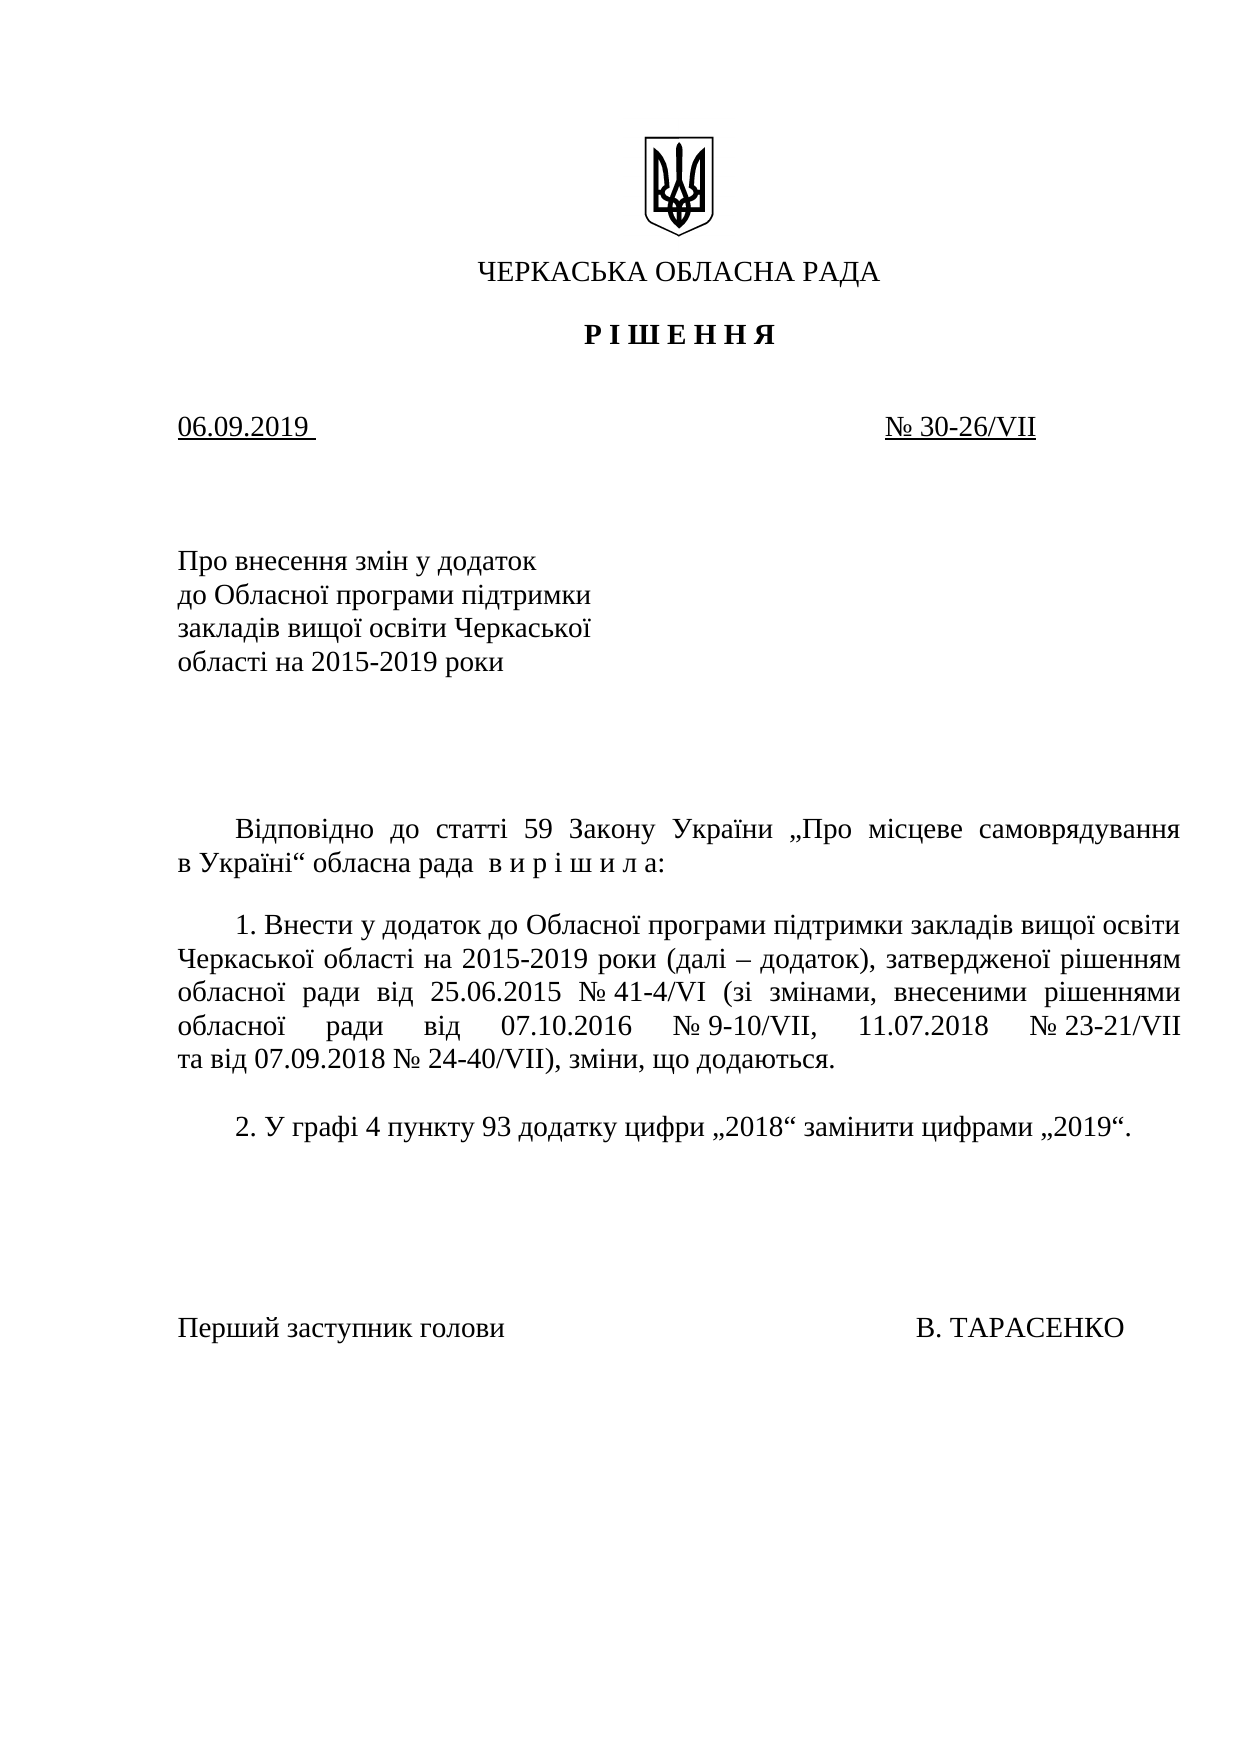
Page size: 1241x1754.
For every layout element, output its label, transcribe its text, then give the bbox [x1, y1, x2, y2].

text Відповідно до статті 59 Закону України „Про місцеве самоврядування в Україні“ обласна рада в и р і ш и л а: [177, 812, 1181, 879]
text 2. У графі 4 пункту 93 додатку цифри „2018“ замінити цифрами „2019“. [177, 1109, 1181, 1142]
text Про внесення змін у додаток [177, 543, 1181, 577]
text закладів вищої освіти Черкаської [177, 610, 1181, 644]
text 1. Внести у додаток до Обласної програми підтримки закладів вищої освіти Черкаської області на 2015-2019 роки (далі – додаток), затвердженої рішенням обласної ради від 25.06.2015 № 41-4/VI (зі змінами, внесеними рішеннями обласної ради від 07.10.2016 № 9-10/VII, 11.07.2018 № 23-21/VII та від 07.09.2018 № 24-40/VII), зміни, що додаються. [177, 907, 1181, 1075]
text області на 2015-2019 роки [177, 644, 1181, 677]
text до Обласної програми підтримки [177, 577, 1181, 610]
text Перший заступник голови В. ТАРАСЕНКО [177, 1310, 1181, 1343]
text ЧЕРКАСЬКА ОБЛАСНА РАДА [177, 254, 1181, 288]
picture [622, 118, 736, 255]
text Р І Ш Е Н Н Я [177, 317, 1181, 351]
text 06.09.2019 № 30-26/VII [177, 409, 1181, 443]
